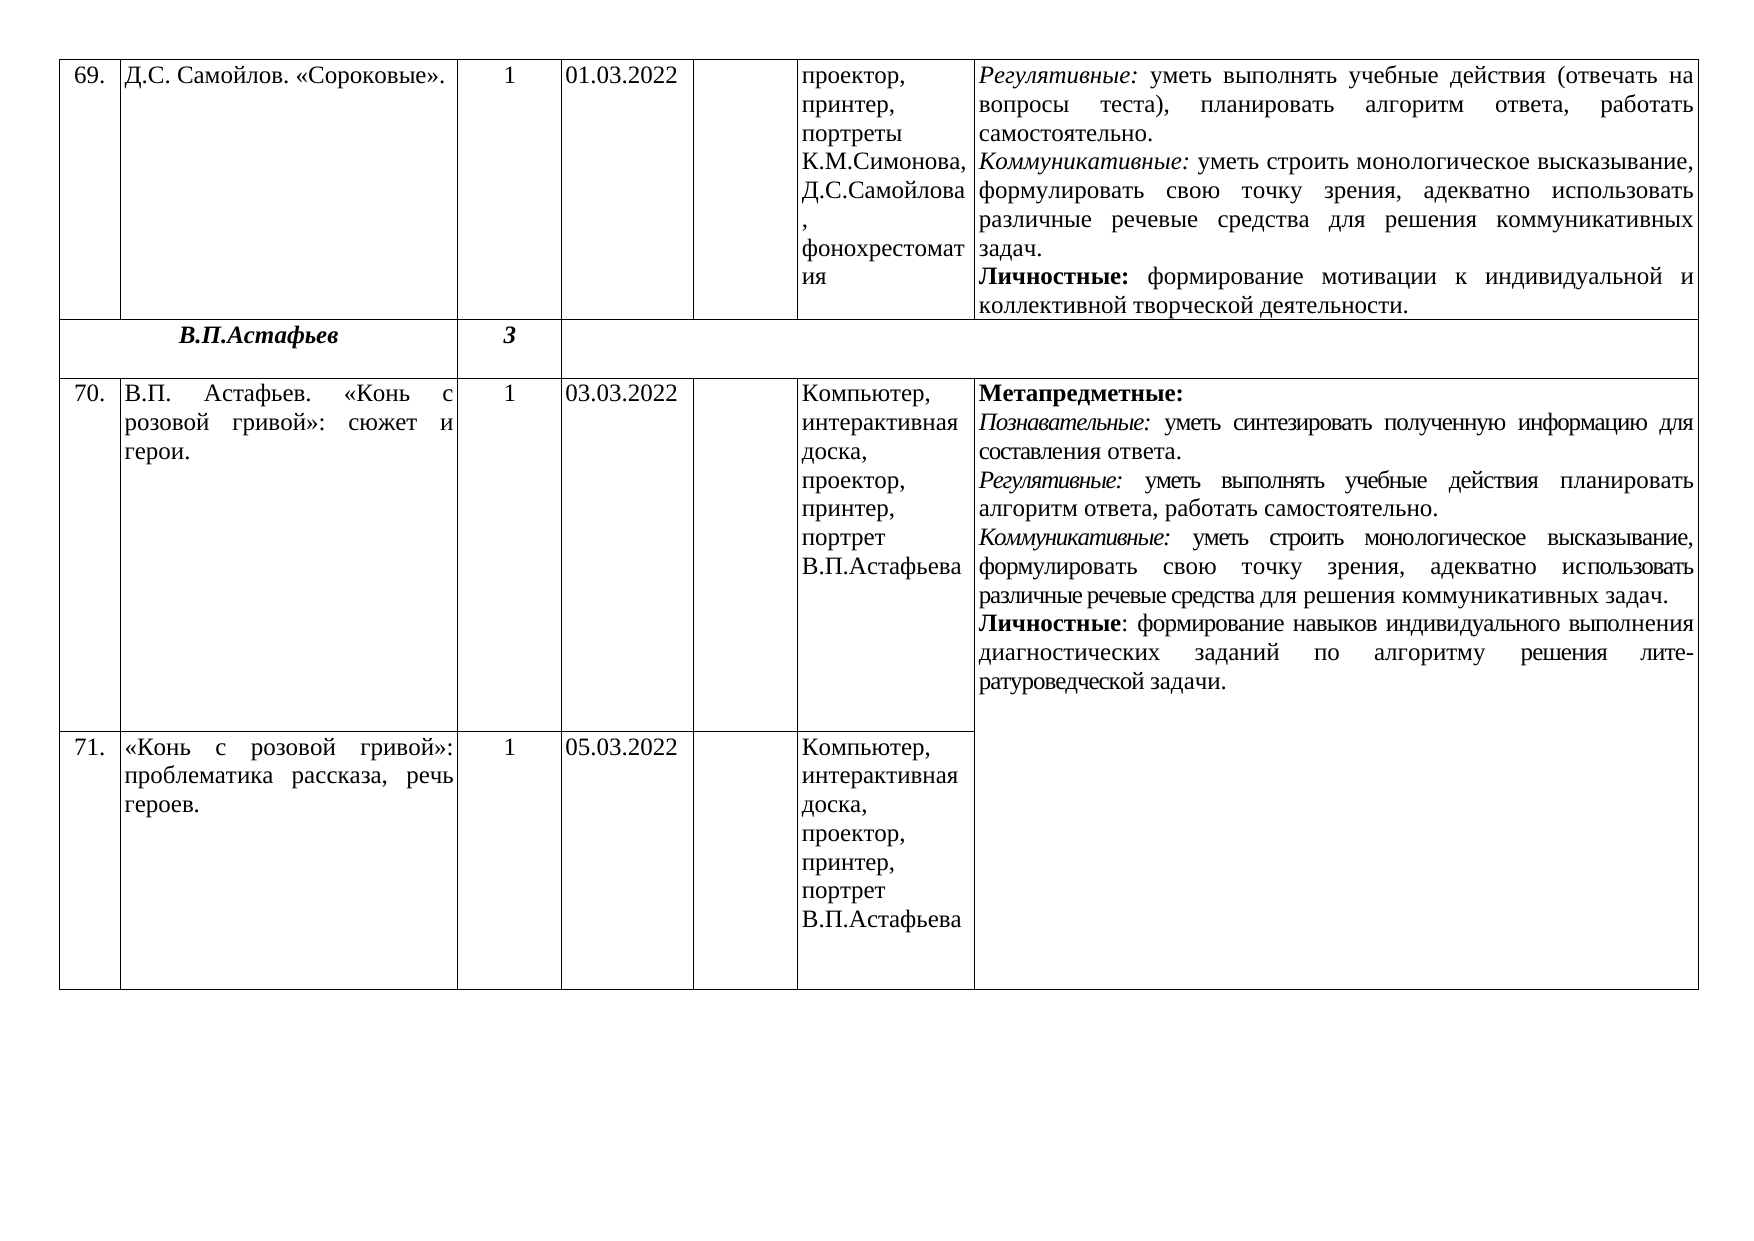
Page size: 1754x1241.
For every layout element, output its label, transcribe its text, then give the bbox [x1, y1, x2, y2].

table_cell 71. [60, 732, 120, 989]
table_cell 70. [60, 379, 120, 731]
table_cell 3 [458, 320, 561, 377]
table_cell 69. [60, 60, 120, 319]
table_cell [694, 379, 797, 731]
table_cell 1 [458, 732, 561, 989]
table_cell Д.С. Самойлов. «Сороковые». [121, 60, 457, 319]
table_cell [694, 60, 797, 319]
table_cell 05.03.2022 [562, 732, 693, 989]
table_cell В.П.Астафьев [60, 320, 457, 377]
table_cell 01.03.2022 [562, 60, 693, 319]
table_cell Компьютер, интерактивная доска, проектор, принтер, портрет В.П.Астафьева [798, 379, 974, 731]
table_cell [798, 60, 974, 319]
table_cell 1 [458, 60, 561, 319]
table_cell Метапредметные: Познавательные: уметь синтезировать полученную информацию для составления ответа. Регулятивные: уметь выполнять учебные действия планировать алгоритм ответа, работать самостоятельно. Коммуникативные: уметь строить монологическое высказывание, формулировать свою точку зрения, адекватно использовать различные речевые средства для решения коммуникативных задач. Личностные: формирование навыков индивидуального выполнения диагностических заданий по алгоритму решения литературоведческой задачи. [975, 379, 1698, 989]
table_cell [694, 732, 797, 989]
table_cell [1694, 320, 1698, 377]
table_cell В.П. Астафьев. «Конь с розовой гривой»: сюжет и герои. [121, 379, 457, 731]
table_cell Компьютер, интерактивная доска, проектор, принтер, портрет В.П.Астафьева [798, 732, 974, 989]
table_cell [975, 60, 1698, 319]
table_cell 1 [458, 379, 561, 731]
table_cell 03.03.2022 [562, 379, 693, 731]
table_cell «Конь с розовой гривой»: проблематика рассказа, речь героев. [121, 732, 457, 989]
